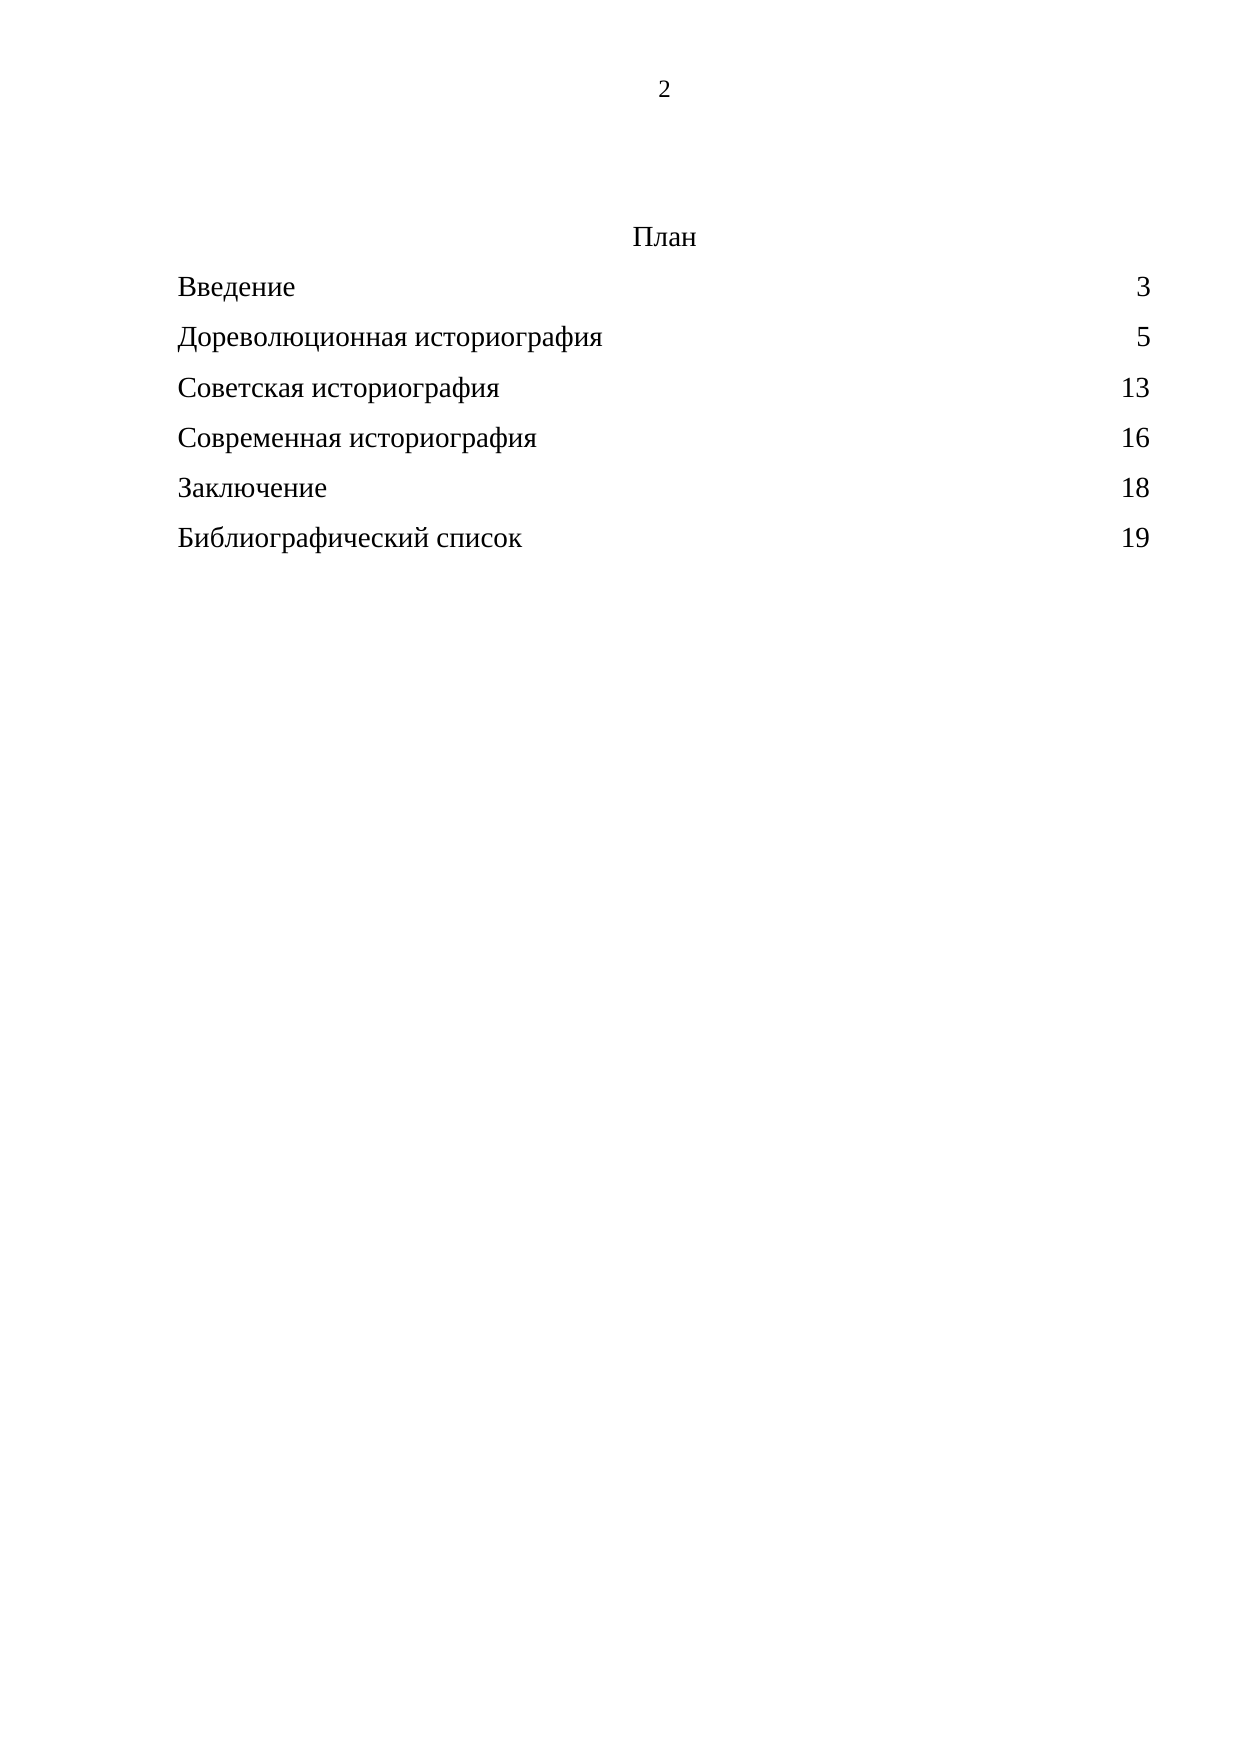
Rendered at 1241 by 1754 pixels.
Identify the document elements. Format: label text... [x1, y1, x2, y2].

text План [177, 219, 1152, 252]
text Введение 3 [177, 269, 1152, 303]
text Дореволюционная историография 5 [177, 319, 1152, 353]
text Современная историография 16 [177, 420, 1152, 453]
text Библиографический список 19 [177, 521, 1152, 554]
text Советская историография 13 [177, 370, 1152, 403]
text Заключение 18 [177, 470, 1152, 504]
